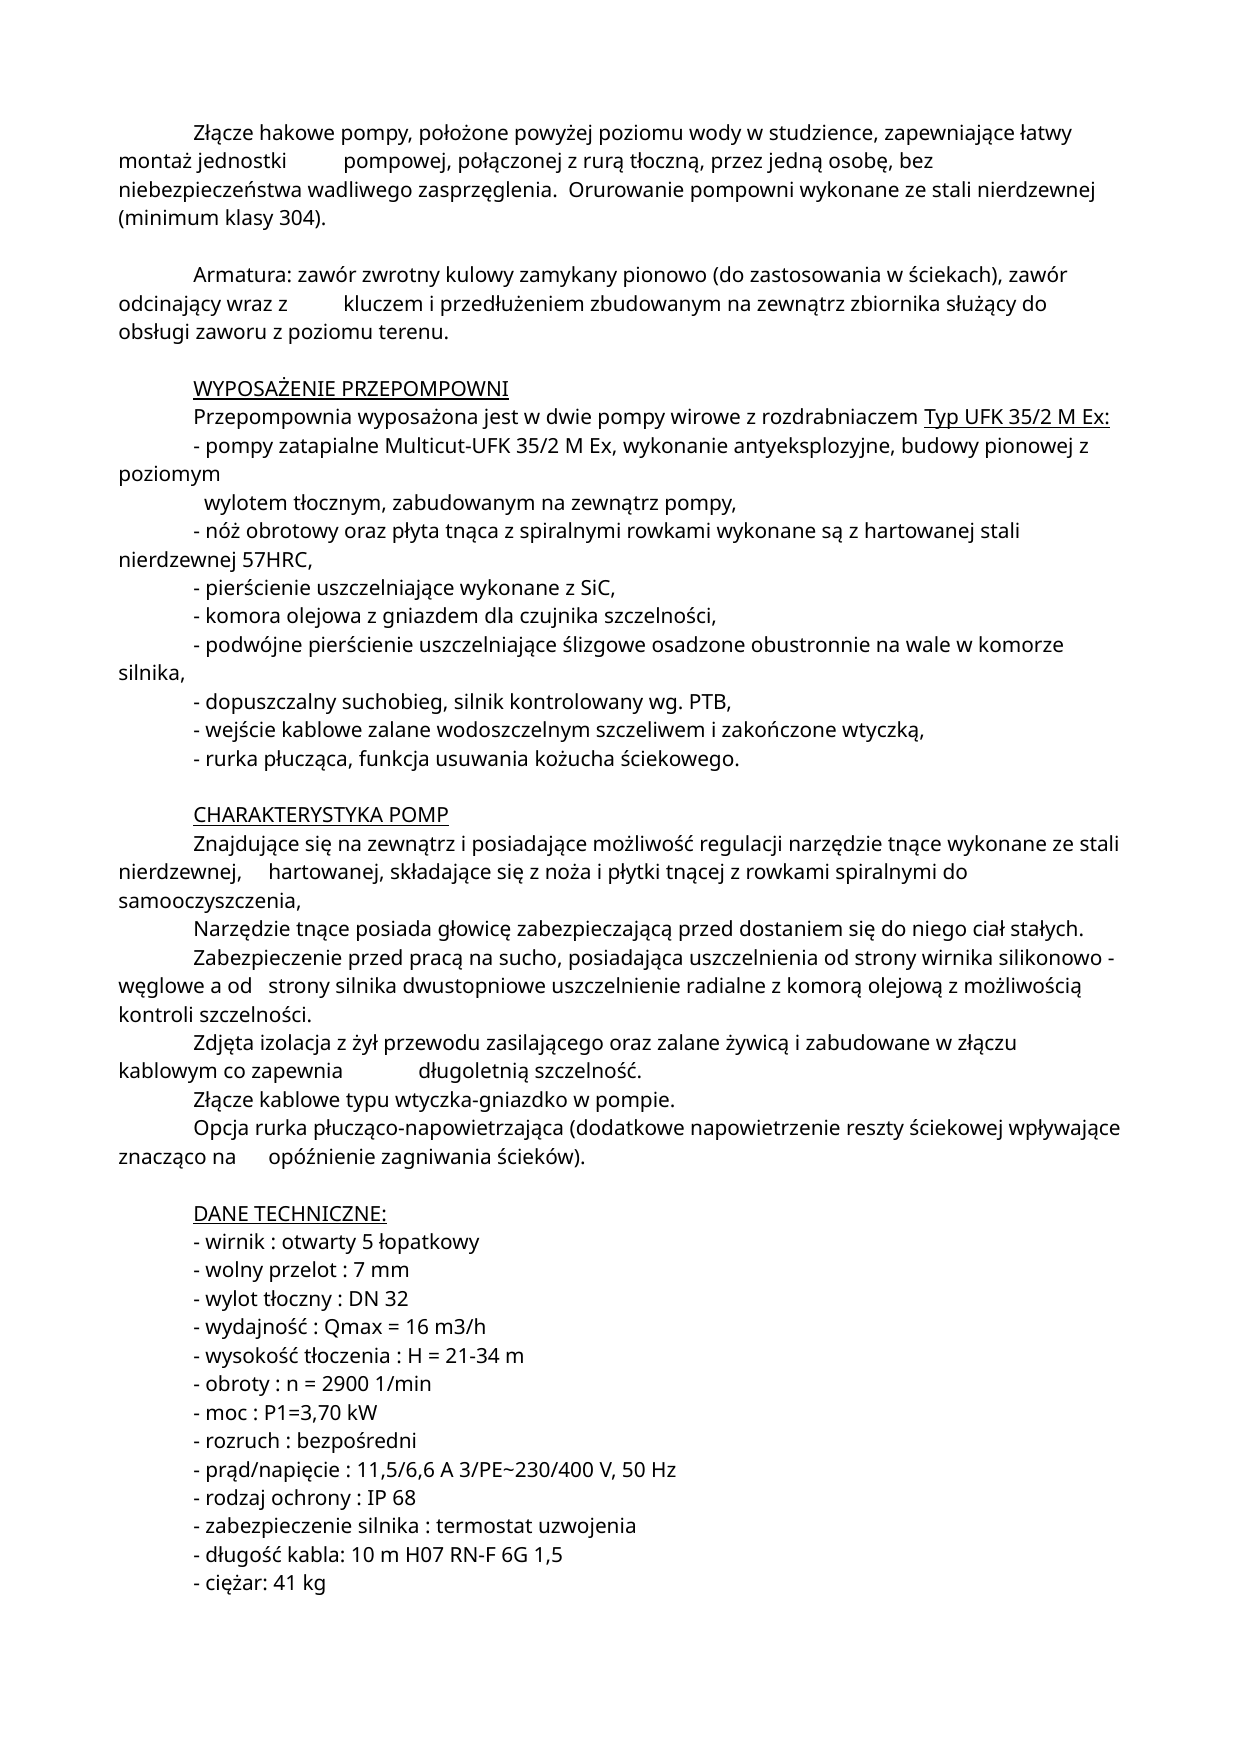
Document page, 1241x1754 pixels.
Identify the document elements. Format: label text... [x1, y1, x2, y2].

text - wirnik : otwarty 5 łopatkowy [118, 1227, 1122, 1256]
text - pierścienie uszczelniające wykonane z SiC, [118, 573, 1122, 602]
text - rodzaj ochrony : IP 68 [118, 1483, 1122, 1512]
text Zabezpieczenie przed pracą na sucho, posiadająca uszczelnienia od strony wirnika silikonowo - węglowe a od strony silnika dwustopniowe uszczelnienie radialne z komorą olejową z możliwością kontroli szczelności. [118, 943, 1122, 1028]
text WYPOSAŻENIE PRZEPOMPOWNI [118, 374, 1122, 402]
text - dopuszczalny suchobieg, silnik kontrolowany wg. PTB, - wejście kablowe zalane wodoszczelnym szczeliwem i zakończone wtyczką, [118, 687, 1122, 744]
text - nóż obrotowy oraz płyta tnąca z spiralnymi rowkami wykonane są z hartowanej stali nierdzewnej 57HRC, [118, 516, 1122, 573]
text - obroty : n = 2900 1/min [118, 1369, 1122, 1398]
text - moc : P1=3,70 kW [118, 1398, 1122, 1426]
text - wylot tłoczny : DN 32 [118, 1284, 1122, 1312]
text Zdjęta izolacja z żył przewodu zasilającego oraz zalane żywicą i zabudowane w złączu kablowym co zapewnia długoletnią szczelność. [118, 1028, 1122, 1085]
text - prąd/napięcie : 11,5/6,6 A 3/PE~230/400 V, 50 Hz [118, 1455, 1122, 1483]
text - wydajność : Qmax = 16 m3/h [118, 1312, 1122, 1341]
text - rurka płucząca, funkcja usuwania kożucha ściekowego. CHARAKTERYSTYKA POMP [118, 744, 1122, 829]
text Złącze hakowe pompy, położone powyżej poziomu wody w studzience, zapewniające łatwy montaż jednostki pompowej, połączonej z rurą tłoczną, przez jedną osobę, bez niebezpieczeństwa wadliwego zasprzęglenia. Orurowanie pompowni wykonane ze stali nierdzewnej (minimum klasy 304). [118, 118, 1122, 232]
text - pompy zatapialne Multicut-UFK 35/2 M Ex, wykonanie antyeksplozyjne, budowy pionowej z poziomym wylotem tłocznym, zabudowanym na zewnątrz pompy, [118, 431, 1122, 516]
text - komora olejowa z gniazdem dla czujnika szczelności, [118, 602, 1122, 630]
text Złącze kablowe typu wtyczka-gniazdko w pompie. [118, 1085, 1122, 1113]
text Opcja rurka płucząco-napowietrzająca (dodatkowe napowietrzenie reszty ściekowej wpływające znacząco na opóźnienie zagniwania ścieków). [118, 1113, 1122, 1170]
text Znajdujące się na zewnątrz i posiadające możliwość regulacji narzędzie tnące wykonane ze stali nierdzewnej, hartowanej, składające się z noża i płytki tnącej z rowkami spiralnymi do samooczyszczenia, [118, 829, 1122, 914]
text Przepompownia wyposażona jest w dwie pompy wirowe z rozdrabniaczem Typ UFK 35/2 M Ex: [118, 402, 1122, 431]
text - wysokość tłoczenia : H = 21-34 m [118, 1341, 1122, 1369]
text Narzędzie tnące posiada głowicę zabezpieczającą przed dostaniem się do niego ciał stałych. [118, 914, 1122, 943]
text - wolny przelot : 7 mm [118, 1256, 1122, 1284]
text - ciężar: 41 kg [118, 1568, 1122, 1597]
text Armatura: zawór zwrotny kulowy zamykany pionowo (do zastosowania w ściekach), zawór odcinający wraz z kluczem i przedłużeniem zbudowanym na zewnątrz zbiornika służący do obsługi zaworu z poziomu terenu. [118, 260, 1122, 346]
text DANE TECHNICZNE: [118, 1199, 1122, 1227]
text - długość kabla: 10 m H07 RN-F 6G 1,5 [118, 1540, 1122, 1568]
text - podwójne pierścienie uszczelniające ślizgowe osadzone obustronnie na wale w komorze silnika, [118, 630, 1122, 687]
text - rozruch : bezpośredni [118, 1426, 1122, 1455]
text - zabezpieczenie silnika : termostat uzwojenia [118, 1512, 1122, 1540]
